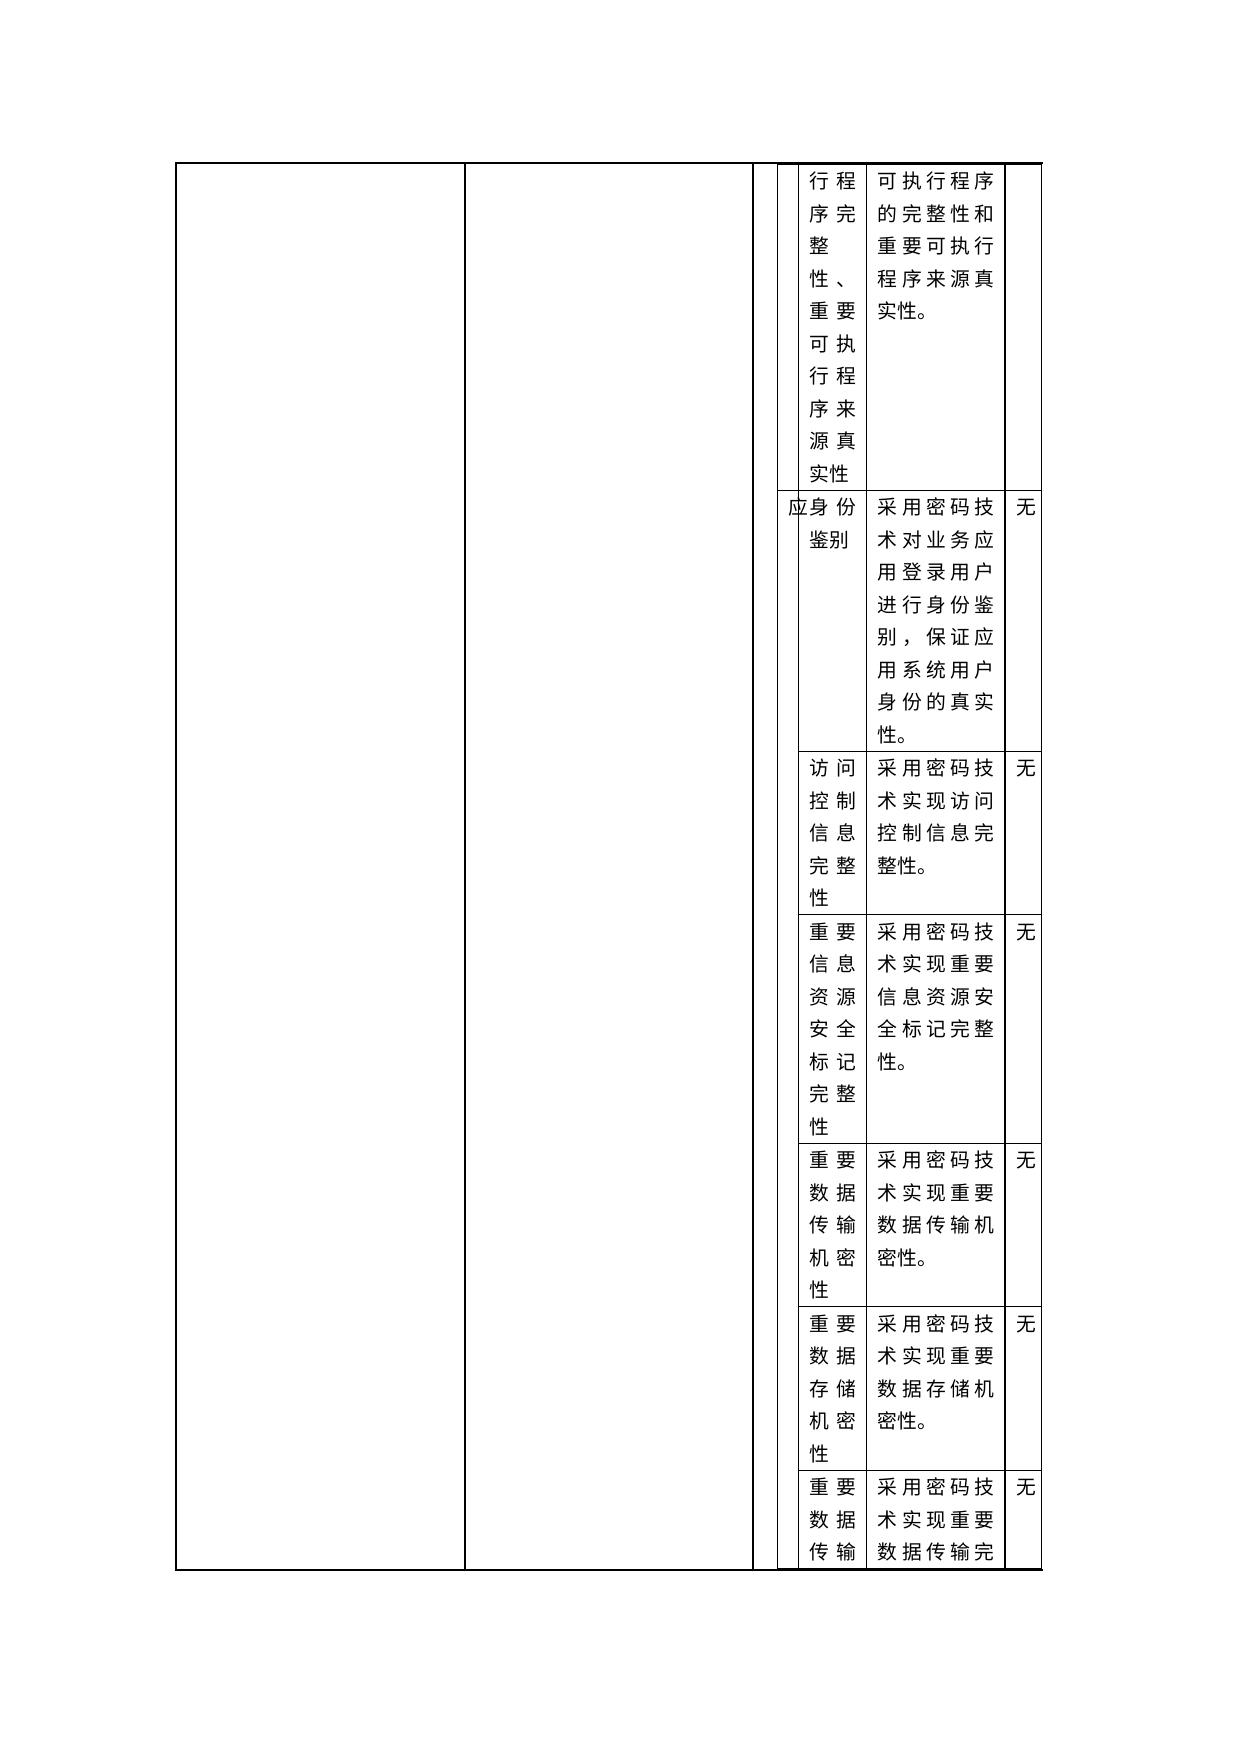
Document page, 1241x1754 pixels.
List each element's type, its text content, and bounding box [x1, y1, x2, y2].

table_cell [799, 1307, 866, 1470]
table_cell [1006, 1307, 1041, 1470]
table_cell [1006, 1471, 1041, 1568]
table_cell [867, 1307, 1004, 1470]
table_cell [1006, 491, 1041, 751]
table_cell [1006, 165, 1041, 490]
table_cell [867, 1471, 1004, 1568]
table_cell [867, 165, 1004, 490]
table_cell 5 [177, 164, 464, 1569]
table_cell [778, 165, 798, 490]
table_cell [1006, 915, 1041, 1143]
table_cell [466, 164, 752, 1569]
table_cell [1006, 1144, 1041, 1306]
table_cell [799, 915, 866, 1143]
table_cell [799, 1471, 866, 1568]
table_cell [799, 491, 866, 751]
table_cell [754, 164, 777, 1569]
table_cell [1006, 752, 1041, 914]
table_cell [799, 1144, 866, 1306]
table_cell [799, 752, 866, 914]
